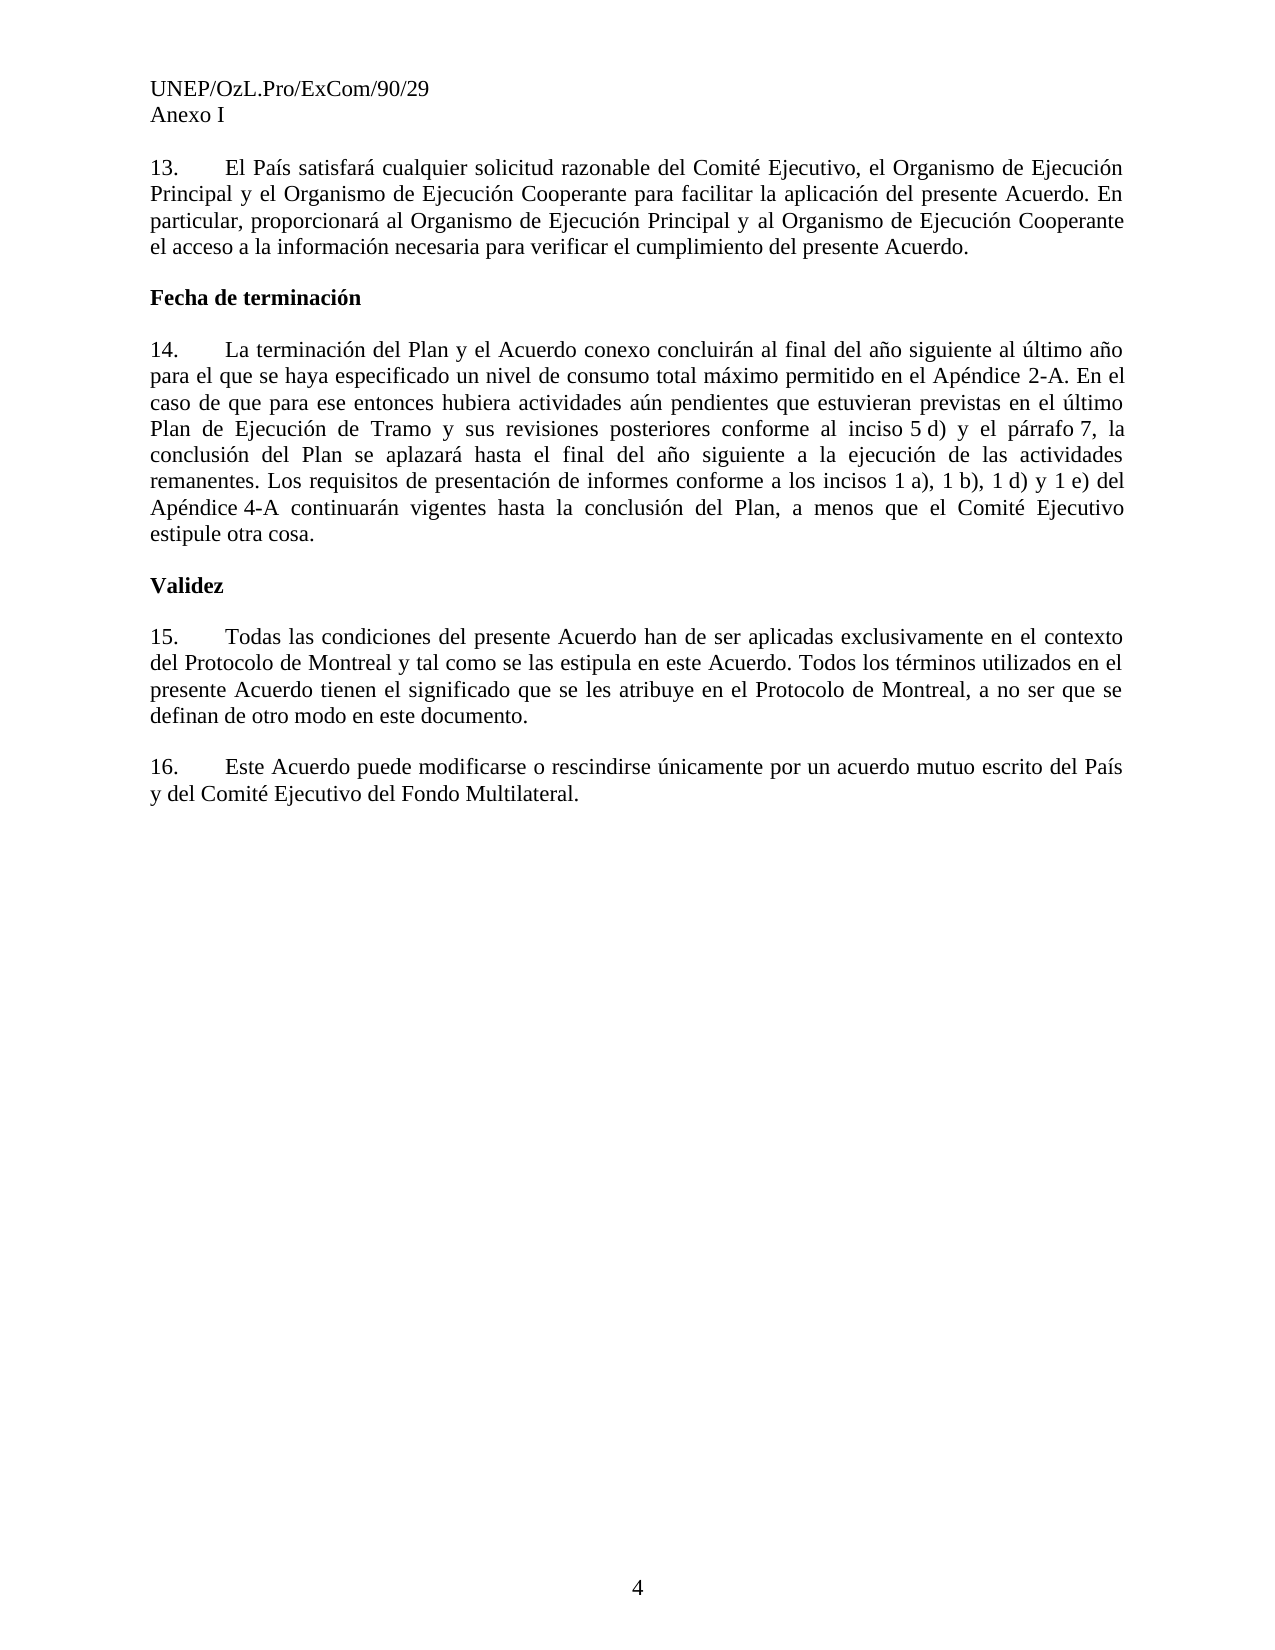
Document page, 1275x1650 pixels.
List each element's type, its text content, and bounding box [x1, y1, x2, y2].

subtitle El País satisfará cualquier solicitud razonable del Comité Ejecutivo, el Organismo de Ejecución Principal y el Organismo de Ejecución Cooperante para facilitar la aplicación del presente Acuerdo. En particular, proporcionará al Organismo de Ejecución Principal y al Organismo de Ejecución Cooperante el acceso a la información necesaria para verificar el cumplimiento del presente Acuerdo. [150, 154, 1125, 259]
text Validez [150, 572, 1125, 598]
text Fecha de terminación [150, 284, 1125, 311]
list La terminación del Plan y el Acuerdo conexo concluirán al final del año siguiente al último año para el que se haya especificado un nivel de consumo total máximo permitido en el Apéndice 2-A. En el caso de que para ese entonces hubiera actividades aún pendientes que estuvieran previstas en el último Plan de Ejecución de Tramo y sus revisiones posteriores conforme al inciso 5 d) y el párrafo 7, la conclusión del Plan se aplazará hasta el final del año siguiente a la ejecución de las actividades remanentes. Los requisitos de presentación de informes conforme a los incisos 1 a), 1 b), 1 d) y 1 e) del Apéndice 4-A continuarán vigentes hasta la conclusión del Plan, a menos que el Comité Ejecutivo estipule otra cosa. [150, 336, 1125, 547]
list Este Acuerdo puede modificarse o rescindirse únicamente por un acuerdo mutuo escrito del País y del Comité Ejecutivo del Fondo Multilateral. [150, 753, 1125, 806]
list Todas las condiciones del presente Acuerdo han de ser aplicadas exclusivamente en el contexto del Protocolo de Montreal y tal como se las estipula en este Acuerdo. Todos los términos utilizados en el presente Acuerdo tienen el significado que se les atribuye en el Protocolo de Montreal, a no ser que se definan de otro modo en este documento. [150, 623, 1125, 728]
